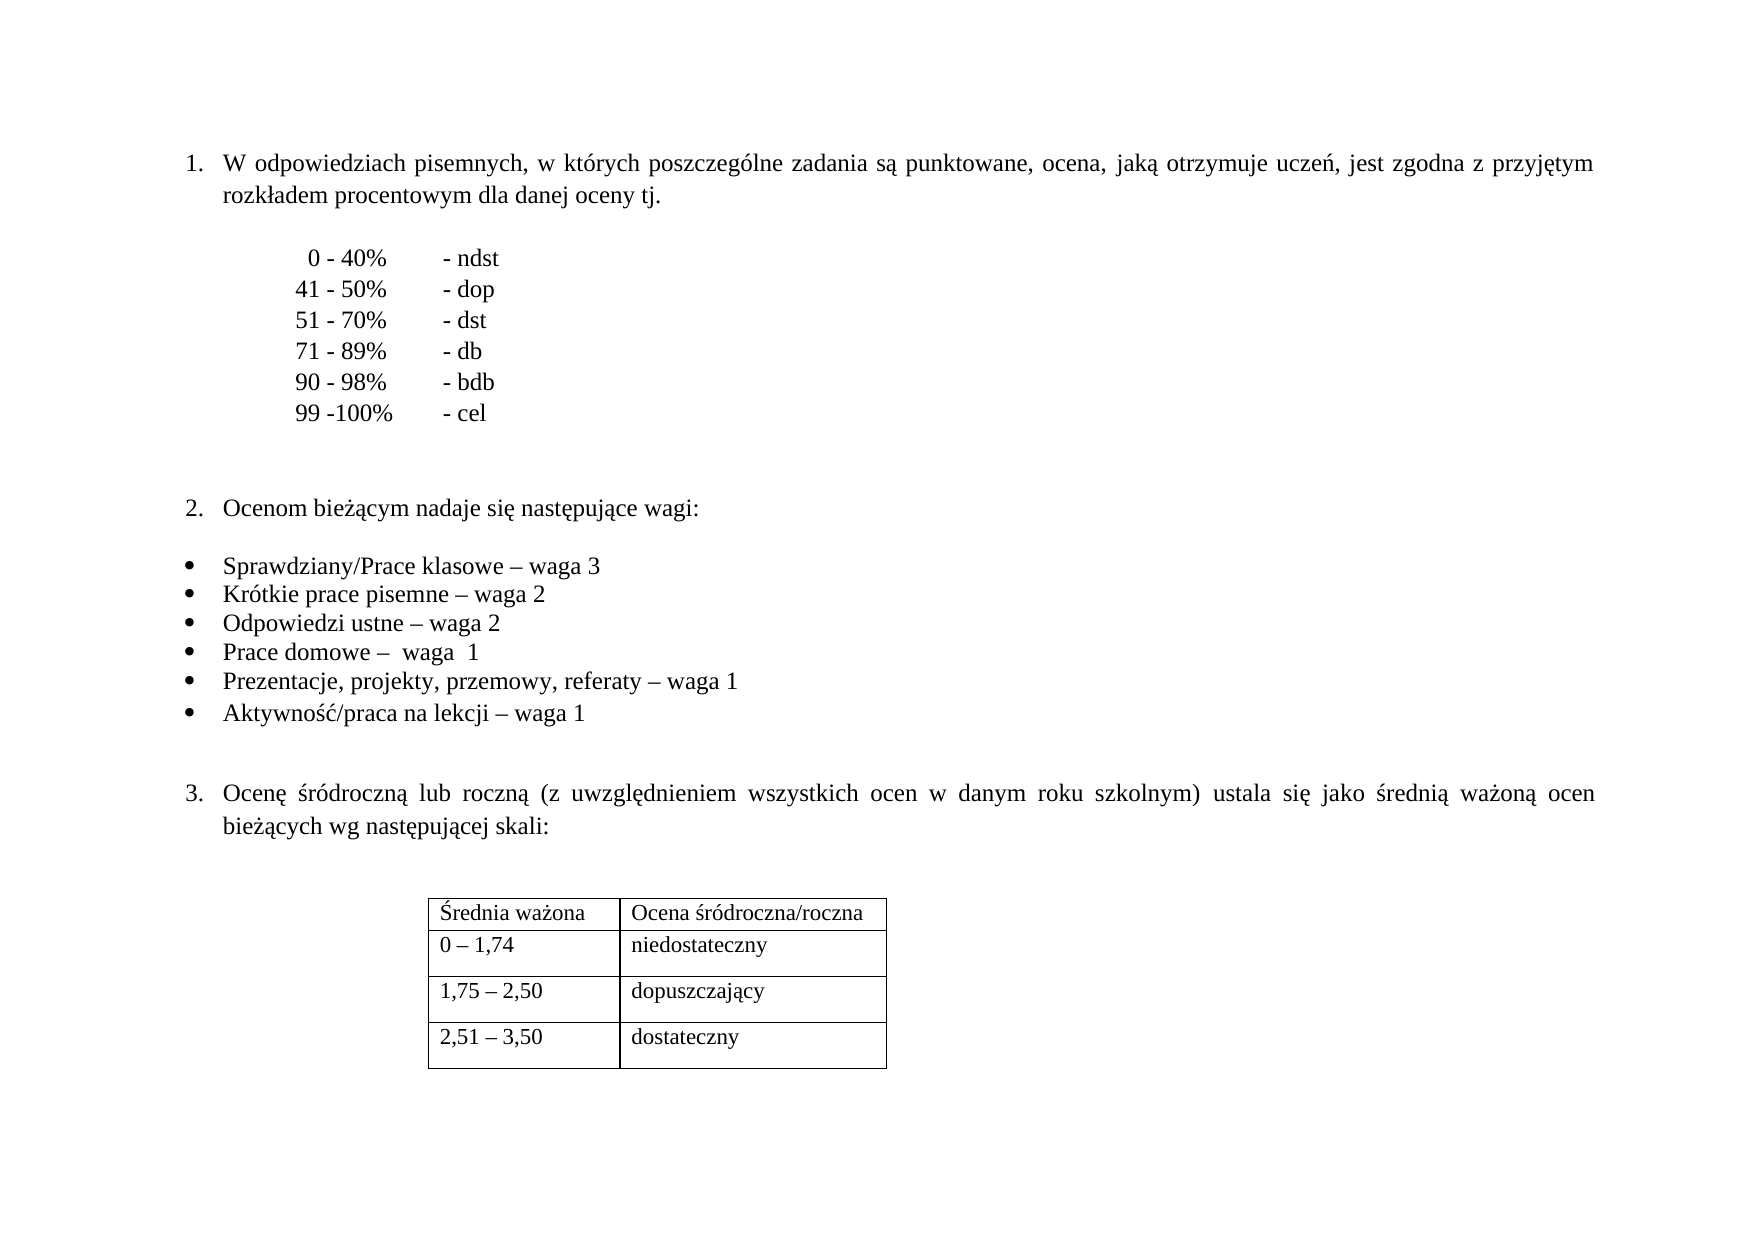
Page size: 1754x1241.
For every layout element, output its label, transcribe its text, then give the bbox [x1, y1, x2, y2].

list Sprawdziany/Prace klasowe – waga 3 [185, 551, 1606, 579]
list Ocenom bieżącym nadaje się następujące wagi: [185, 493, 1606, 522]
list Krótkie prace pisemne – waga 2 [185, 579, 1606, 608]
list Ocenę śródroczną lub roczną (z uwzględnieniem wszystkich ocen w danym roku szkolnym) ustala się jako średnią ważoną ocen bieżących wg następującej skali: [185, 778, 1595, 840]
table_cell niedostateczny [621, 931, 886, 976]
table_cell dopuszczający [621, 977, 886, 1022]
table_cell 0 – 1,74 [429, 931, 619, 976]
table_header Ocena śródroczna/roczna [621, 899, 886, 929]
list Prace domowe – waga 1 [185, 637, 1606, 666]
list Aktywność/praca na lekcji – waga 1 [185, 694, 1606, 729]
table_cell 1,75 – 2,50 [429, 977, 619, 1022]
table_cell dostateczny [621, 1023, 886, 1068]
text 0 - 40% - ndst 41 - 50% - dop 51 - 70% - dst 71 - 89% - db 90 - 98% - bdb 99 -100% - cel [295, 243, 1606, 427]
table_cell 2,51 – 3,50 [429, 1023, 619, 1068]
table_header Średnia ważona [429, 899, 619, 929]
list Odpowiedzi ustne – waga 2 [185, 608, 1606, 637]
list Prezentacje, projekty, przemowy, referaty – waga 1 [185, 666, 1606, 694]
list W odpowiedziach pisemnych, w których poszczególne zadania są punktowane, ocena, jaką otrzymuje uczeń, jest zgodna z przyjętym rozkładem procentowym dla danej oceny tj. [185, 148, 1594, 209]
